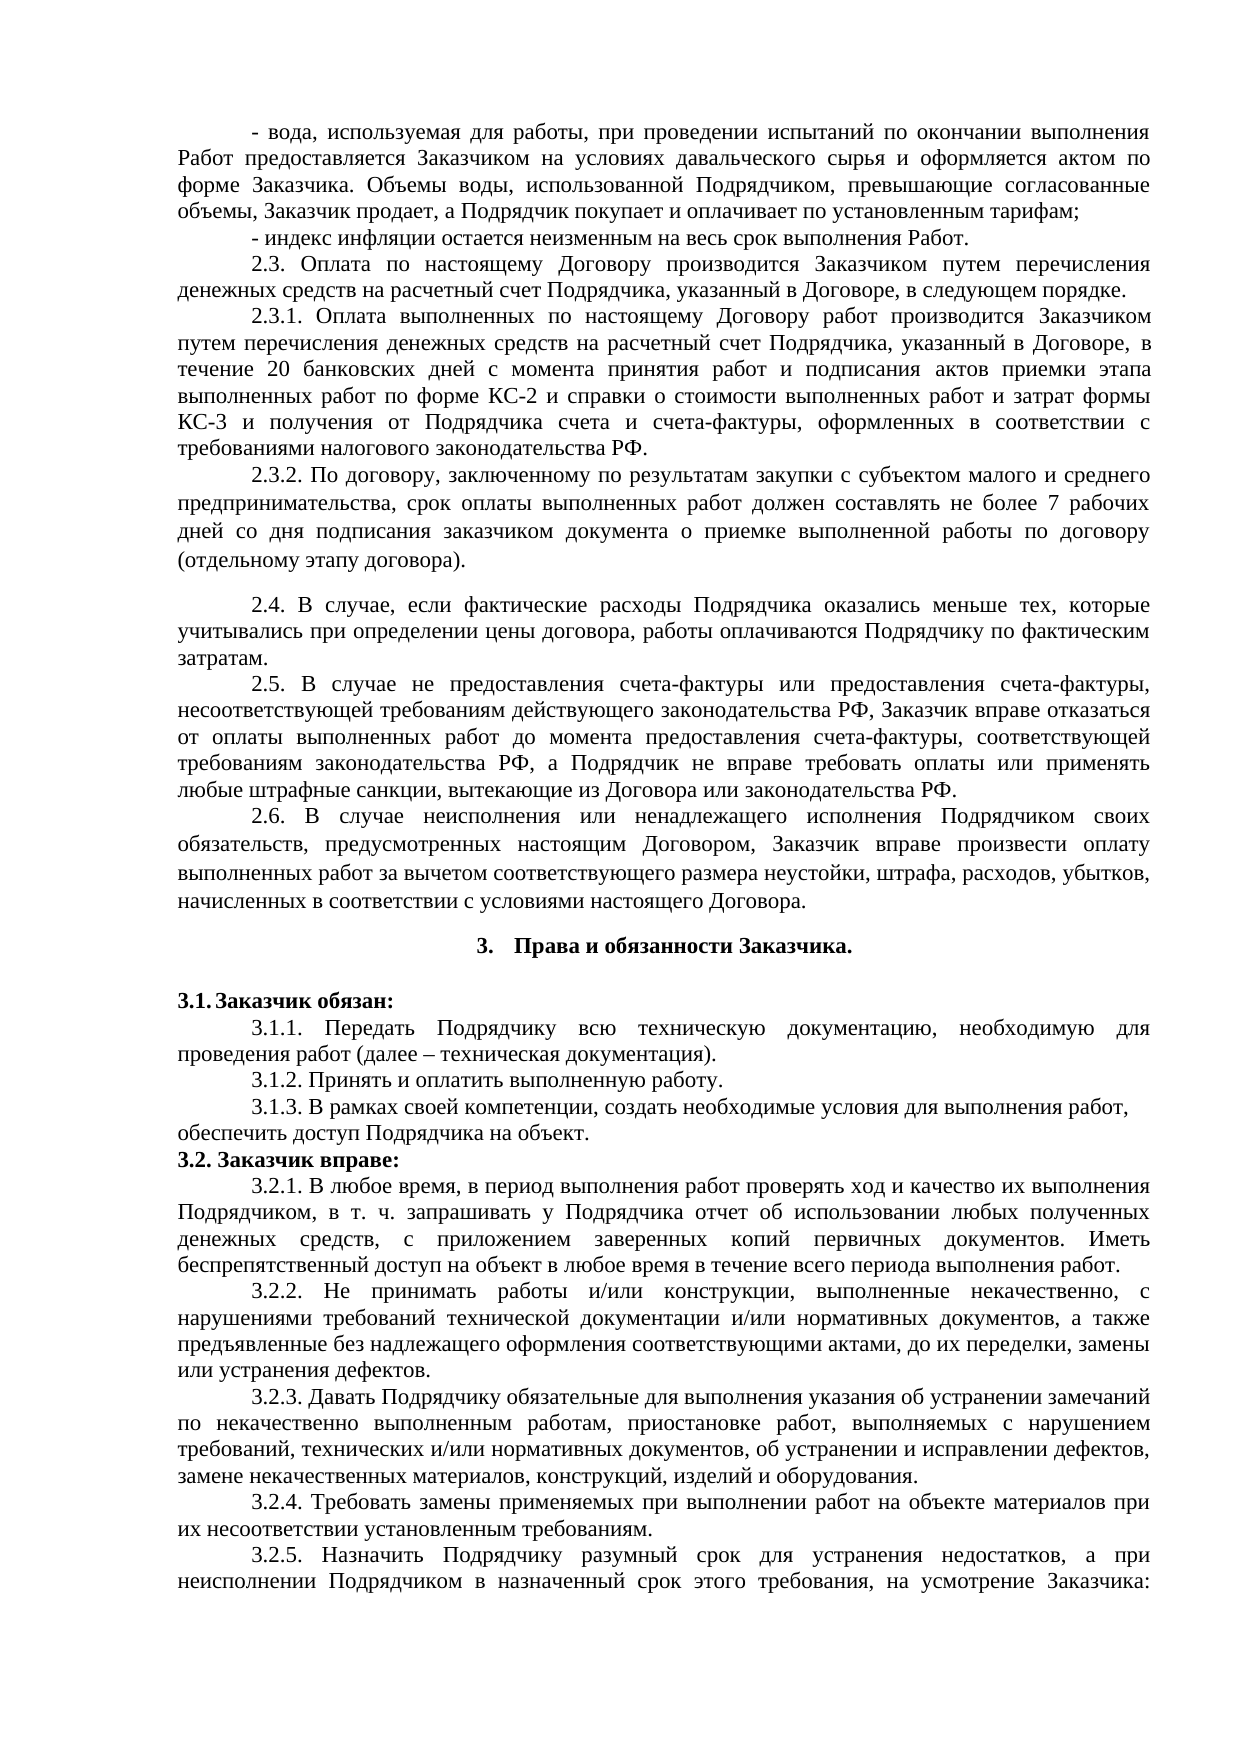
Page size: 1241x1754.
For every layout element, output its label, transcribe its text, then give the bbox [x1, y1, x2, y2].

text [177, 1541, 1152, 1594]
text 3.2.4. Требовать замены применяемых при выполнении работ на объекте материалов при их несоответствии установленным требованиям. [177, 1488, 1152, 1541]
text обеспечить доступ Подрядчика на объект. [177, 1119, 1152, 1146]
text 3.2.2. Не принимать работы и/или конструкции, выполненные некачественно, с нарушениями требований технической документации и/или нормативных документов, а также предъявленные без надлежащего оформления соответствующими актами, до их переделки, замены или устранения дефектов. [177, 1277, 1152, 1383]
text 2.6. В случае неисполнения или ненадлежащего исполнения Подрядчиком своих обязательств, предусмотренных настоящим Договором, Заказчик вправе произвести оплату выполненных работ за вычетом соответствующего размера неустойки, штрафа, расходов, убытков, начисленных в соответствии с условиями настоящего Договора. [177, 802, 1152, 914]
text 2.3.2. По договору, заключенному по результатам закупки с субъектом малого и среднего предпринимательства, срок оплаты выполненных работ должен составлять не более 7 рабочих дней со дня подписания заказчиком документа о приемке выполненной работы по договору (отдельному этапу договора). [177, 461, 1152, 572]
text 3.1.1. Передать Подрядчику всю техническую документацию, необходимую для проведения работ (далее – техническая документация). [177, 1014, 1152, 1067]
text 2.3.1. Оплата выполненных по настоящему Договору работ производится Заказчиком путем перечисления денежных средств на расчетный счет Подрядчика, указанный в Договоре, в течение 20 банковских дней с момента принятия работ и подписания актов приемки этапа выполненных работ по форме КС-2 и справки о стоимости выполненных работ и затрат формы КС-3 и получения от Подрядчика счета и счета-фактуры, оформленных в соответствии с требованиями налогового законодательства РФ. [177, 303, 1152, 461]
text 2.3. Оплата по настоящему Договору производится Заказчиком путем перечисления денежных средств на расчетный счет Подрядчика, указанный в Договоре, в следующем порядке. [177, 250, 1152, 303]
list Заказчик обязан: [177, 987, 1152, 1014]
text 2.4. В случае, если фактические расходы Подрядчика оказались меньше тех, которые учитывались при определении цены договора, работы оплачиваются Подрядчику по фактическим затратам. [177, 591, 1152, 670]
text 3.2. Заказчик вправе: [177, 1146, 1152, 1172]
list Права и обязанности Заказчика. [177, 932, 1152, 959]
text 3.2.1. В любое время, в период выполнения работ проверять ход и качество их выполнения Подрядчиком, в т. ч. запрашивать у Подрядчика отчет об использовании любых полученных денежных средств, с приложением заверенных копий первичных документов. Иметь беспрепятственный доступ на объект в любое время в течение всего периода выполнения работ. [177, 1172, 1152, 1277]
text 2.5. В случае не предоставления счета-фактуры или предоставления счета-фактуры, несоответствующей требованиям действующего законодательства РФ, Заказчик вправе отказаться от оплаты выполненных работ до момента предоставления счета-фактуры, соответствующей требованиям законодательства РФ, а Подрядчик не вправе требовать оплаты или применять любые штрафные санкции, вытекающие из Договора или законодательства РФ. [177, 670, 1152, 802]
text 3.1.3. В рамках своей компетенции, создать необходимые условия для выполнения работ, [251, 1093, 1152, 1119]
list - вода, используемая для работы, при проведении испытаний по окончании выполнения Работ предоставляется Заказчиком на условиях давальческого сырья и оформляется актом по форме Заказчика. Объемы воды, использованной Подрядчиком, превышающие согласованные объемы, Заказчик продает, а Подрядчик покупает и оплачивает по установленным тарифам; [177, 118, 1152, 223]
text 3.2.3. Давать Подрядчику обязательные для выполнения указания об устранении замечаний по некачественно выполненным работам, приостановке работ, выполняемых с нарушением требований, технических и/или нормативных документов, об устранении и исправлении дефектов, замене некачественных материалов, конструкций, изделий и оборудования. [177, 1383, 1152, 1488]
text 3.1.2. Принять и оплатить выполненную работу. [177, 1067, 1152, 1093]
text - индекс инфляции остается неизменным на весь срок выполнения Работ. [177, 223, 1152, 250]
